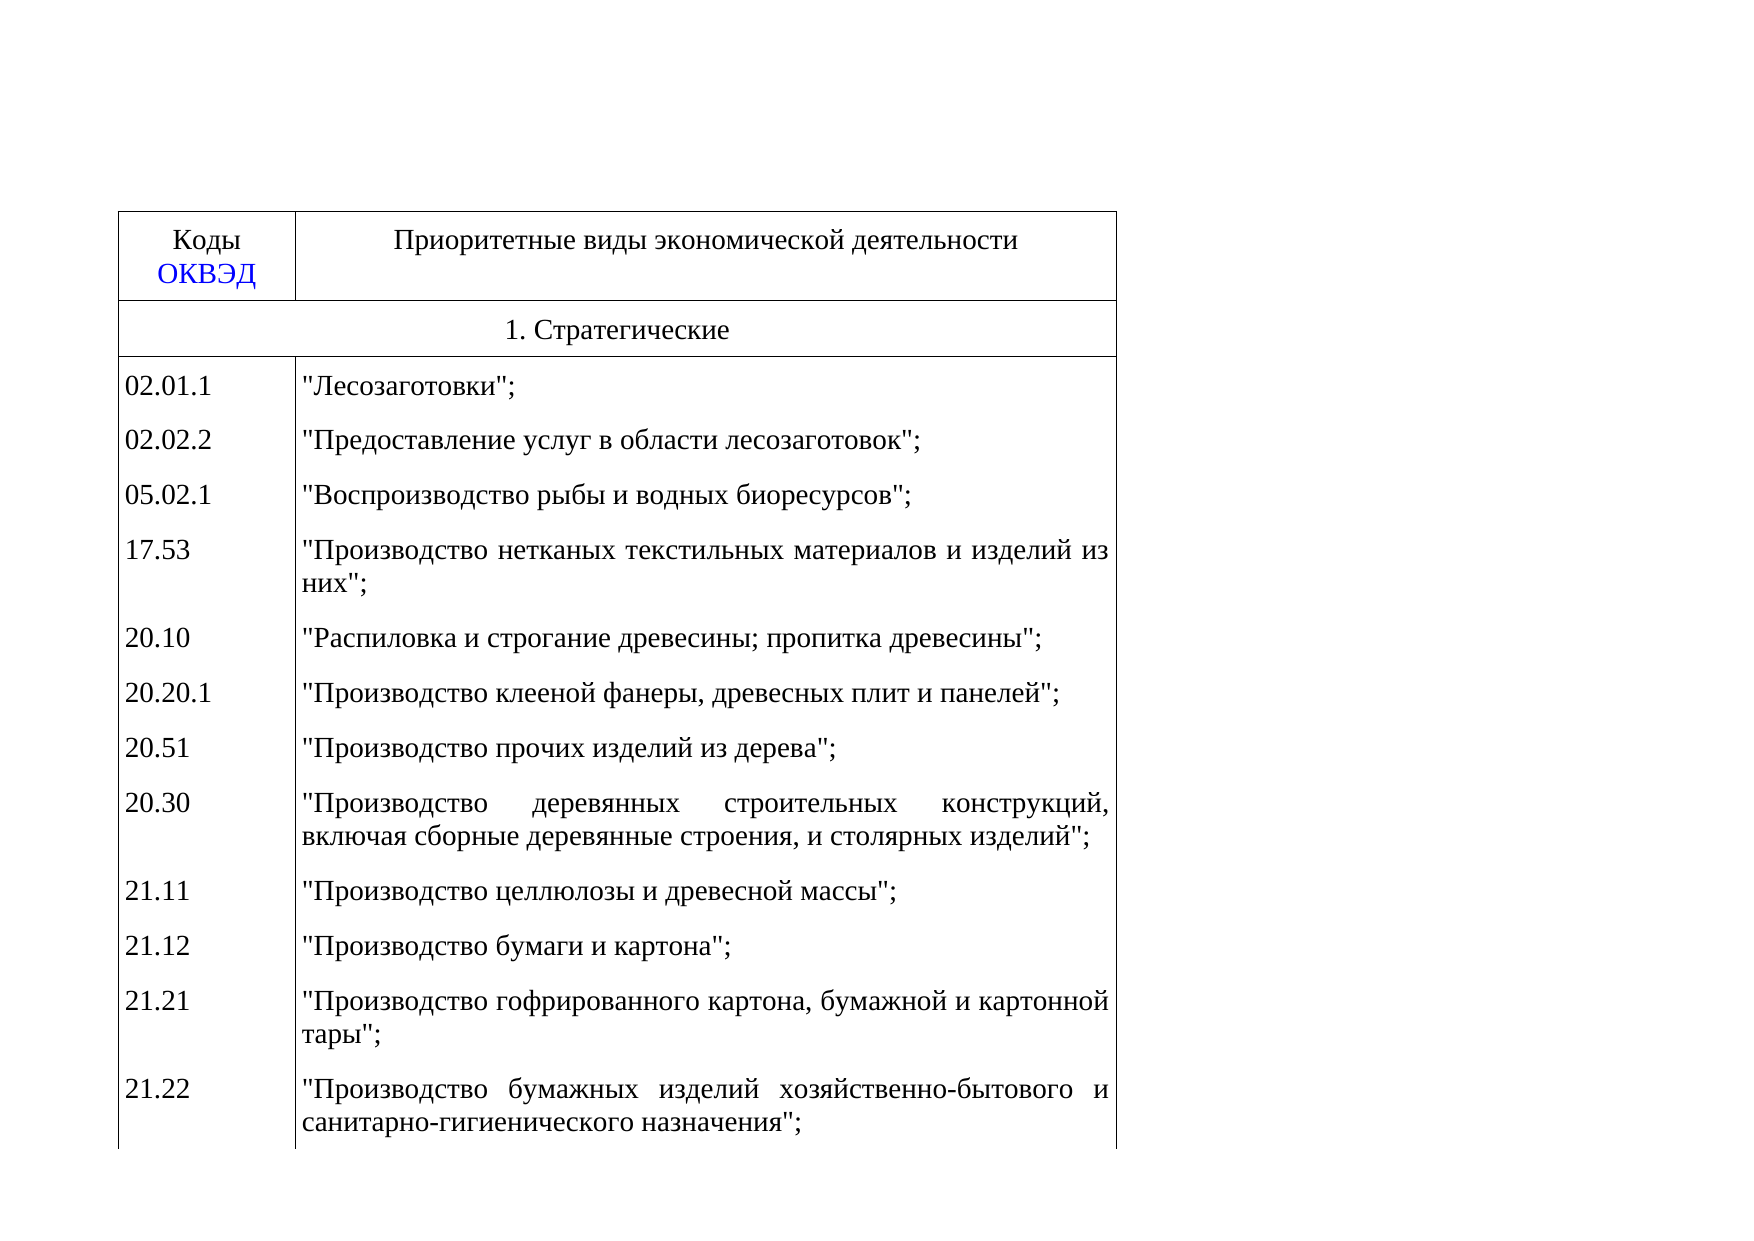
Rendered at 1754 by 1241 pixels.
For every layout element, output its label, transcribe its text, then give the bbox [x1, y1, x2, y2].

table_cell 21.11 [119, 863, 295, 917]
table_cell "Воспроизводство рыбы и водных биоресурсов"; [296, 467, 1116, 521]
table_cell 20.20.1 [119, 665, 295, 719]
table_cell "Производство клееной фанеры, древесных плит и панелей"; [296, 665, 1116, 719]
table_cell "Производство деревянных строительных конструкций, включая сборные деревянные строения, и столярных изделий"; [296, 774, 1116, 862]
table_cell 20.51 [119, 719, 295, 774]
table_cell "Предоставление услуг в области лесозаготовок"; [296, 412, 1116, 467]
table_cell "Распиловка и строгание древесины; пропитка древесины"; [296, 610, 1116, 664]
table_cell 02.01.1 [119, 357, 295, 412]
table_cell 05.02.1 [119, 467, 295, 521]
table_cell 17.53 [119, 521, 295, 610]
table_cell 20.10 [119, 610, 295, 664]
table_cell 21.21 [119, 972, 295, 1060]
table_cell 21.12 [119, 917, 295, 972]
table_cell "Производство бумаги и картона"; [296, 917, 1116, 972]
table_cell "Производство гофрированного картона, бумажной и картонной тары"; [296, 972, 1116, 1060]
table_cell "Производство целлюлозы и древесной массы"; [296, 863, 1116, 917]
table_cell 21.22 [119, 1060, 295, 1149]
table_header Приоритетные виды экономической деятельности [296, 212, 1116, 300]
table_cell 1. Стратегические [119, 301, 1116, 356]
table_cell "Производство бумажных изделий хозяйственно-бытового и санитарно-гигиенического назначения"; [296, 1060, 1116, 1149]
table_header Коды ОКВЭД [119, 212, 295, 300]
table_cell "Производство нетканых текстильных материалов и изделий из них"; [296, 521, 1116, 610]
table_cell 20.30 [119, 774, 295, 862]
table_cell "Производство прочих изделий из дерева"; [296, 719, 1116, 774]
table_cell 02.02.2 [119, 412, 295, 467]
table_cell "Лесозаготовки"; [296, 357, 1116, 412]
